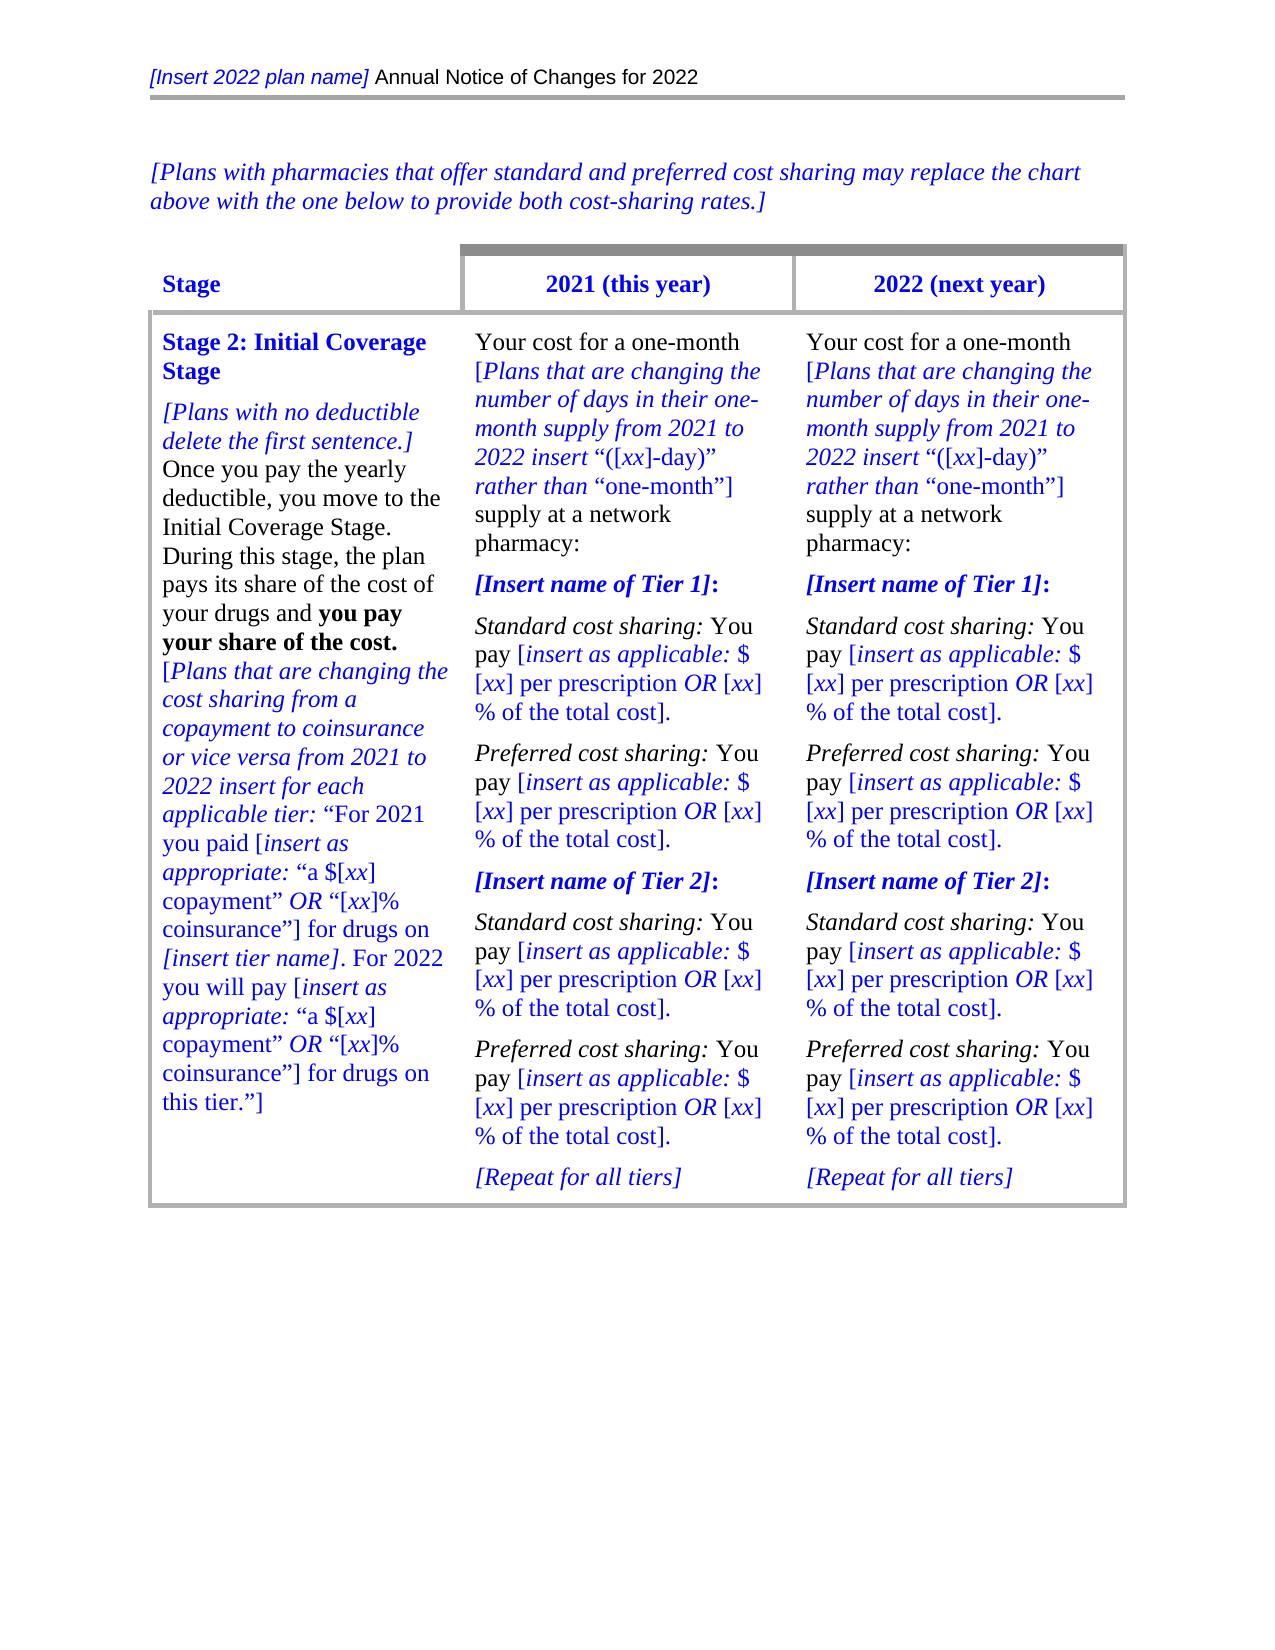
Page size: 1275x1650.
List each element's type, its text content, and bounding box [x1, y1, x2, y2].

table_header Stage [150, 244, 460, 310]
table_cell Your cost for a one-month [Plans that are changing the number of days in their one-month supply from 2021 to 2022 insert “([xx]-day)” rather than “one-month”] supply at a network pharmacy: [Insert name of Tier 1]: Standard cost sharing: You pay [insert as applicable: $[xx] per prescription OR [xx]% of the total cost]. Preferred cost sharing: You pay [insert as applicable: $[xx] per prescription OR [xx]% of the total cost]. [Insert name of Tier 2]: Standard cost sharing: You pay [insert as applicable: $[xx] per prescription OR [xx]% of the total cost]. Preferred cost sharing: You pay [insert as applicable: $[xx] per prescription OR [xx]% of the total cost]. [Repeat for all tiers] [794, 315, 1123, 1203]
table_header 2022 (next year) [796, 256, 1123, 310]
text [Plans with pharmacies that offer standard and preferred cost sharing may replace the chart above with the one below to provide both cost-sharing rates.] [150, 157, 1125, 214]
table_cell Your cost for a one-month [Plans that are changing the number of days in their one-month supply from 2021 to 2022 insert “([xx]-day)” rather than “one-month”] supply at a network pharmacy: [Insert name of Tier 1]: Standard cost sharing: You pay [insert as applicable: $[xx] per prescription OR [xx]% of the total cost]. Preferred cost sharing: You pay [insert as applicable: $[xx] per prescription OR [xx]% of the total cost]. [Insert name of Tier 2]: Standard cost sharing: You pay [insert as applicable: $[xx] per prescription OR [xx]% of the total cost]. Preferred cost sharing: You pay [insert as applicable: $[xx] per prescription OR [xx]% of the total cost]. [Repeat for all tiers] [463, 315, 794, 1203]
table_cell Stage 2: Initial Coverage Stage [Plans with no deductible delete the first sentence.] Once you pay the yearly deductible, you move to the Initial Coverage Stage. During this stage, the plan pays its share of the cost of your drugs and you pay your share of the cost. [Plans that are changing the cost sharing from a copayment to coinsurance or vice versa from 2021 to 2022 insert for each applicable tier: “For 2021 you paid [insert as appropriate: “a $[xx] copayment” OR “[xx]% coinsurance”] for drugs on [insert tier name]. For 2022 you will pay [insert as appropriate: “a $[xx] copayment” OR “[xx]% coinsurance”] for drugs on this tier.”] [152, 311, 463, 1203]
table_header 2021 (this year) [465, 256, 792, 310]
